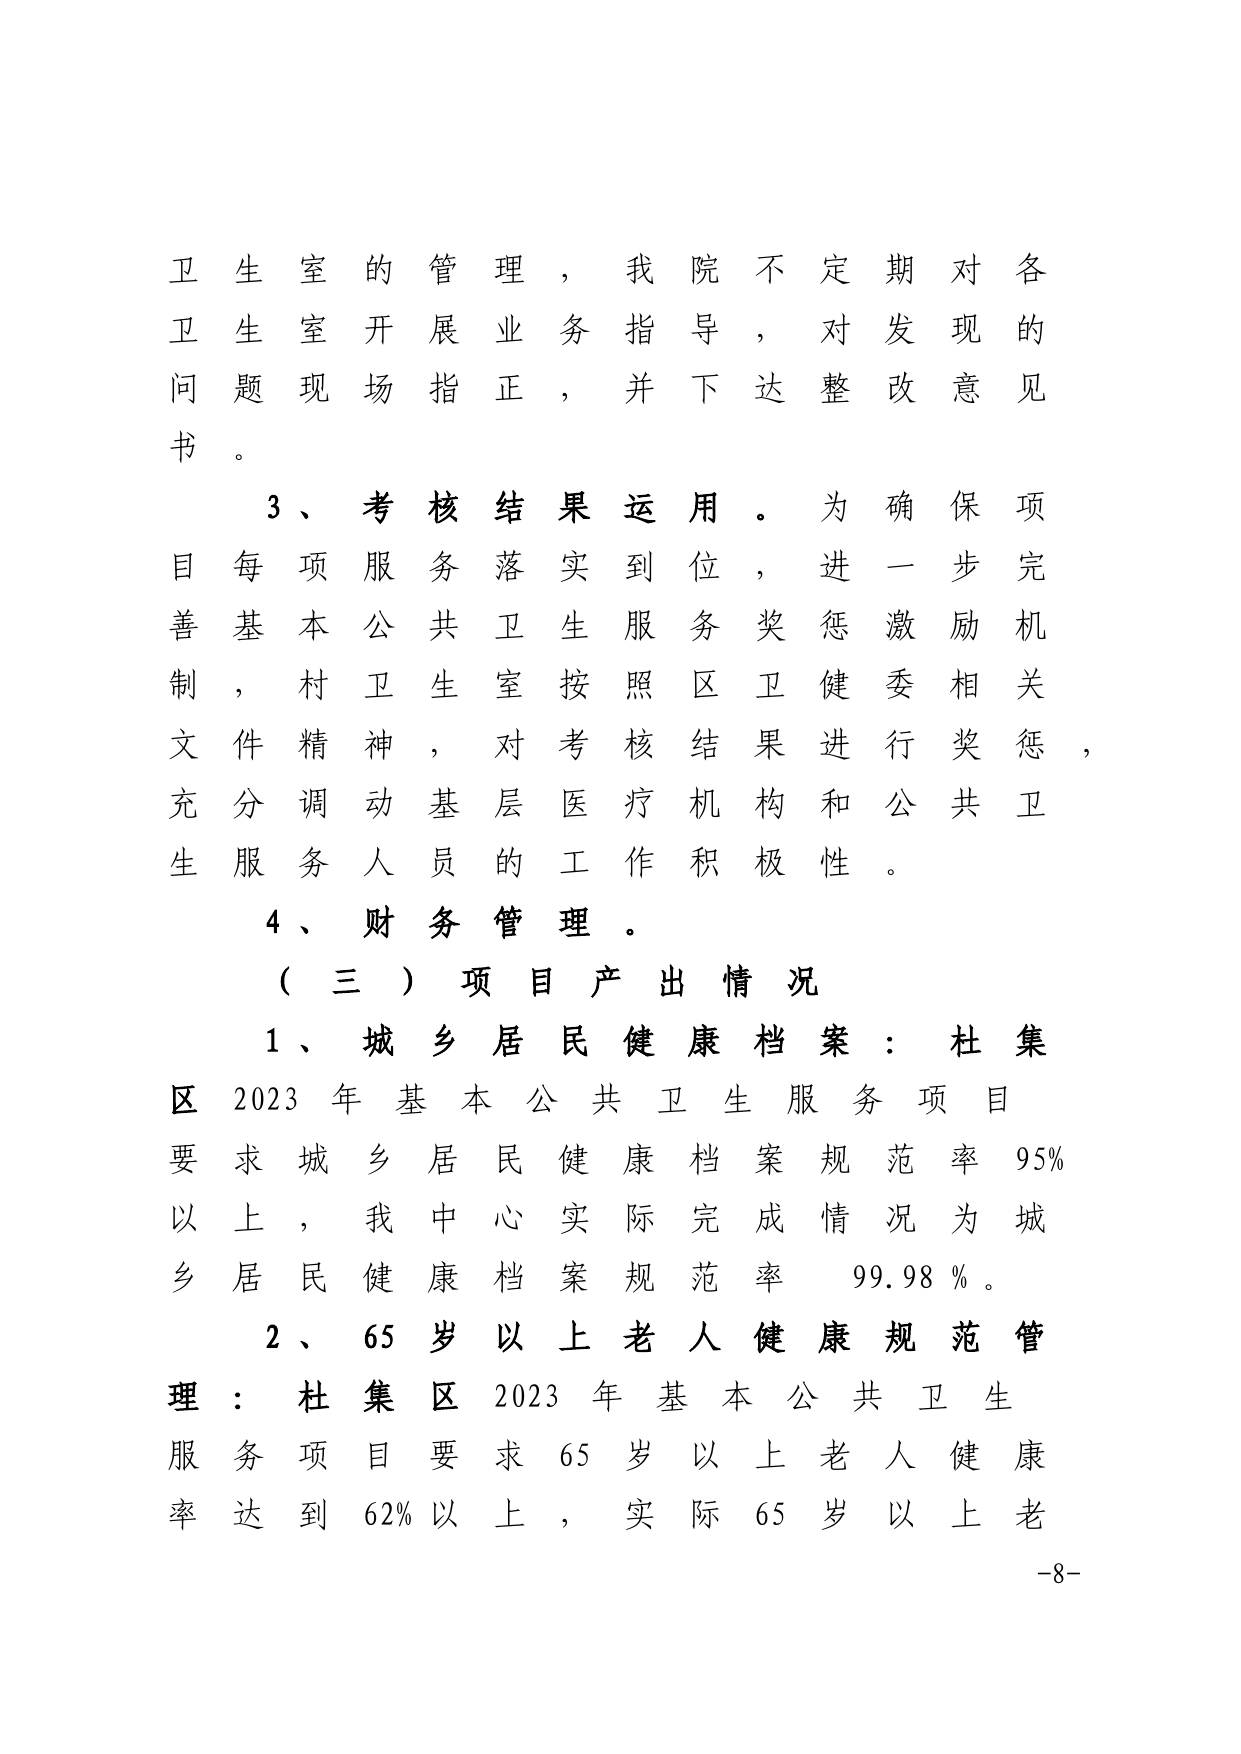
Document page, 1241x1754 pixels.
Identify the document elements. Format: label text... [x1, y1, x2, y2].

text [167, 238, 1079, 475]
text 3、考核结果运用。为确保项目每项服务落实到位，进一步完善基本公共卫生服务奖惩激励机制，村卫生室按照区卫健委相关文件精神，对考核结果进行奖惩，充分调动基层医疗机构和公共卫生服务人员的工作积极性。 [167, 475, 1079, 890]
text （三）项目产出情况 [167, 949, 1079, 1008]
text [167, 1305, 1079, 1542]
text 1、城乡居民健康档案：杜集区2023年基本公共卫生服务项目要求城乡居民健康档案规范率95%以上，我中心实际完成情况为城乡居民健康档案规范率 99.98 %。 [167, 1008, 1079, 1305]
text 4、财务管理。 [167, 890, 1079, 949]
